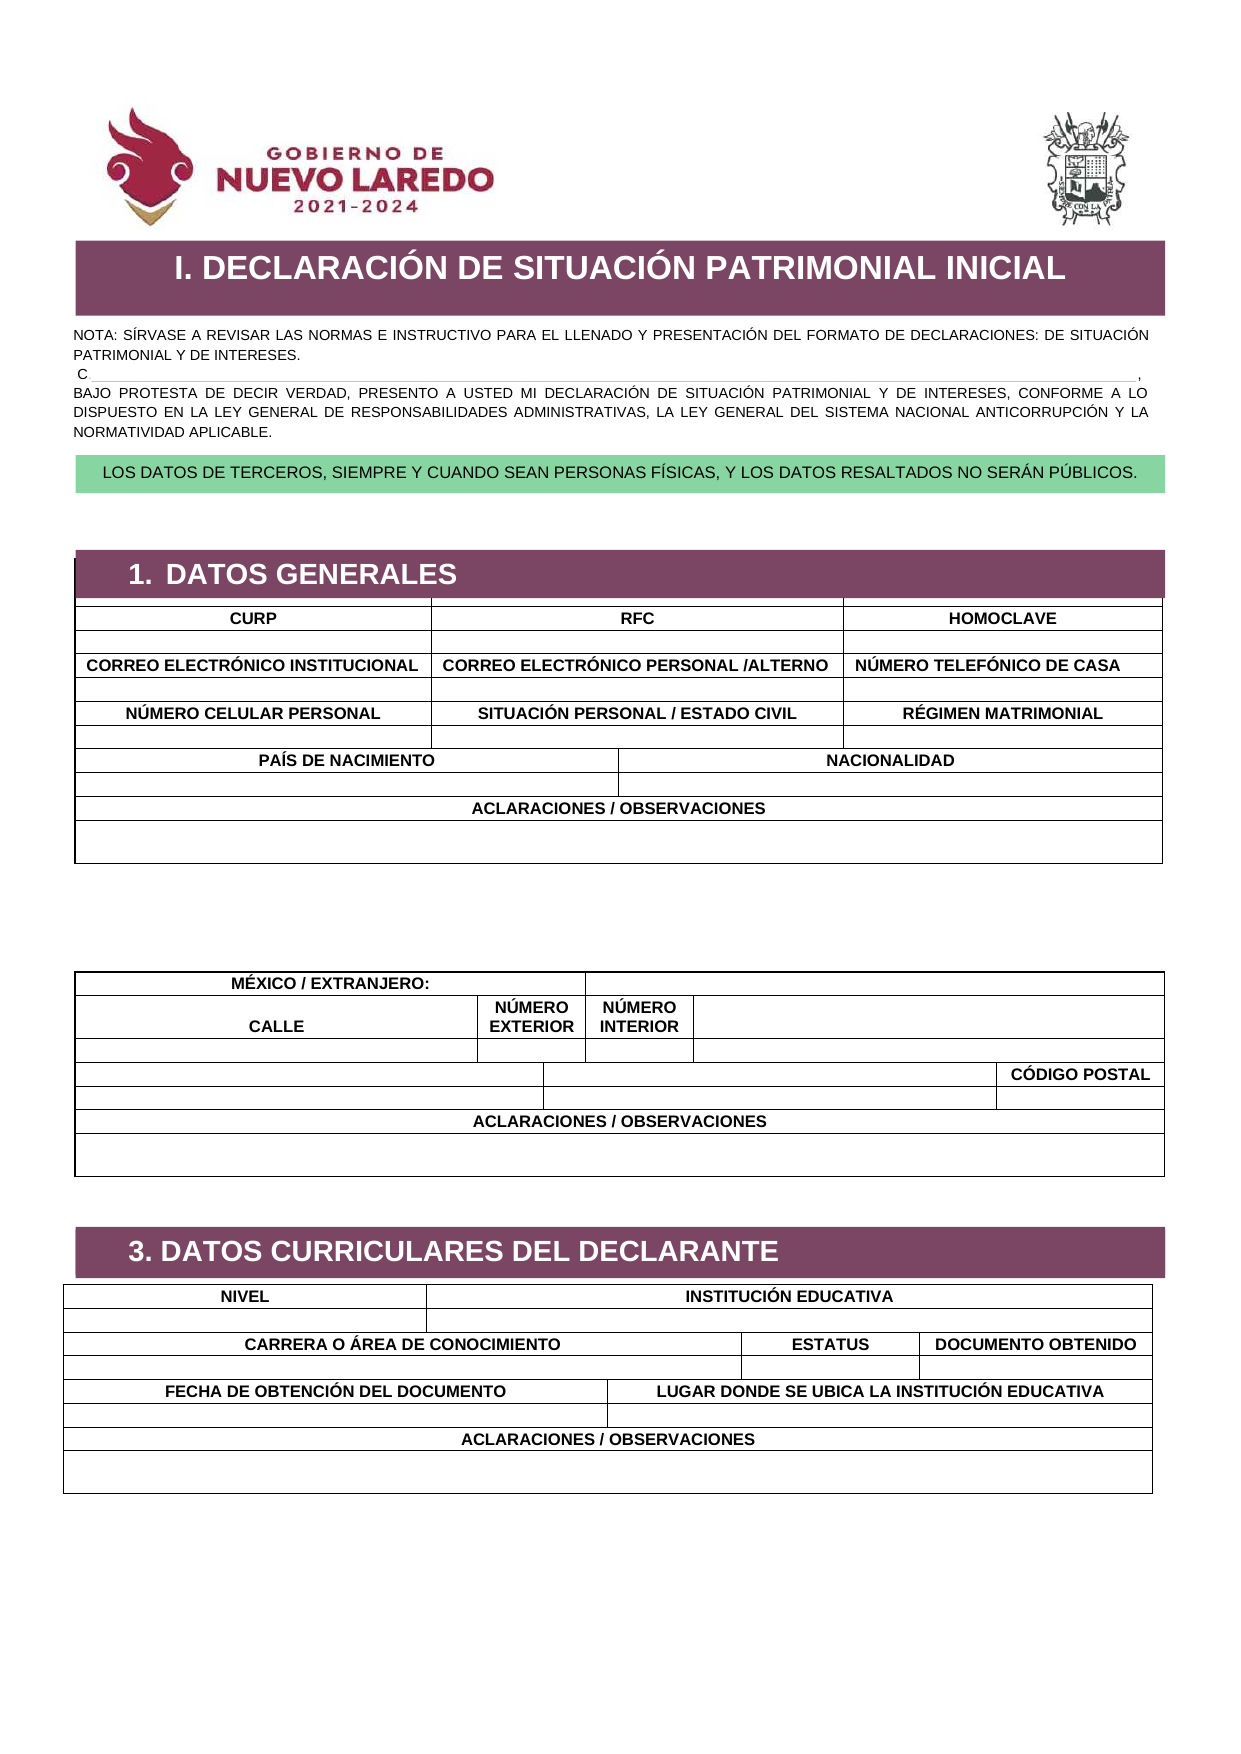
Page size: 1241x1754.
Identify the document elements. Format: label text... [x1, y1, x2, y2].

table_cell CURP [76, 607, 431, 629]
table_cell [742, 1356, 919, 1379]
table_cell [544, 1063, 996, 1086]
table_cell [76, 821, 1162, 862]
table_cell ACLARACIONES / OBSERVACIONES [76, 1110, 1164, 1133]
table_cell NACIONALIDAD [619, 749, 1162, 772]
table_cell CORREO ELECTRÓNICO PERSONAL /ALTERNO [432, 654, 843, 677]
table_cell [427, 1309, 1152, 1332]
table_cell [608, 1404, 1152, 1427]
table_cell [432, 631, 843, 653]
table_header NIVEL [64, 1285, 426, 1308]
table_cell RFC [432, 607, 843, 629]
table_cell [997, 1087, 1164, 1109]
table_cell [76, 773, 618, 796]
table_cell NÚMERO TELEFÓNICO DE CASA [844, 654, 1162, 677]
table_cell ACLARACIONES / OBSERVACIONES [64, 1428, 1152, 1450]
table_cell LUGAR DONDE SE UBICA LA INSTITUCIÓN EDUCATIVA [608, 1380, 1152, 1403]
table_cell CORREO ELECTRÓNICO INSTITUCIONAL [76, 654, 431, 677]
table_header INSTITUCIÓN EDUCATIVA [427, 1285, 1152, 1308]
table_cell [694, 1039, 1164, 1062]
table_cell [76, 1063, 543, 1086]
table_cell ACLARACIONES / OBSERVACIONES [76, 797, 1162, 819]
table_cell ESTATUS [742, 1333, 919, 1355]
table_cell FECHA DE OBTENCIÓN DEL DOCUMENTO [64, 1380, 607, 1403]
table_cell [76, 678, 431, 701]
table_header [586, 973, 1164, 995]
table_cell CÓDIGO POSTAL [997, 1063, 1164, 1086]
table_cell SITUACIÓN PERSONAL / ESTADO CIVIL [432, 702, 843, 724]
table_header MÉXICO / EXTRANJERO: [76, 973, 585, 995]
table_cell CALLE [76, 996, 477, 1038]
table_cell [694, 996, 1164, 1038]
table_cell [432, 599, 843, 606]
table_cell [76, 1039, 477, 1062]
table_cell PAÍS DE NACIMIENTO [76, 749, 618, 772]
table_cell NÚMERO CELULAR PERSONAL [76, 702, 431, 724]
table_cell DOCUMENTO OBTENIDO [920, 1333, 1152, 1355]
table_cell NÚMERO INTERIOR [586, 996, 693, 1038]
table_cell [76, 631, 431, 653]
table_cell [432, 726, 843, 748]
table_cell [64, 1404, 607, 1427]
table_cell [844, 678, 1162, 701]
picture [68, 64, 1165, 231]
table_cell [844, 599, 1162, 606]
table_cell [76, 599, 431, 606]
table_cell [586, 1039, 693, 1062]
table_cell [76, 1134, 1164, 1176]
table_cell [64, 1309, 426, 1332]
table_cell RÉGIMEN MATRIMONIAL [844, 702, 1162, 724]
table_cell [64, 1356, 741, 1379]
table_cell [844, 631, 1162, 653]
table_cell CARRERA O ÁREA DE CONOCIMIENTO [64, 1333, 741, 1355]
table_cell HOMOCLAVE [844, 607, 1162, 629]
table_cell [619, 773, 1162, 796]
table_cell [478, 1039, 585, 1062]
table_cell [432, 678, 843, 701]
table_cell [844, 726, 1162, 748]
table_cell [76, 1087, 543, 1109]
table_cell [76, 726, 431, 748]
table_cell [544, 1087, 996, 1109]
table_cell [64, 1451, 1152, 1493]
table_cell NÚMERO EXTERIOR [478, 996, 585, 1038]
table_cell [920, 1356, 1152, 1379]
